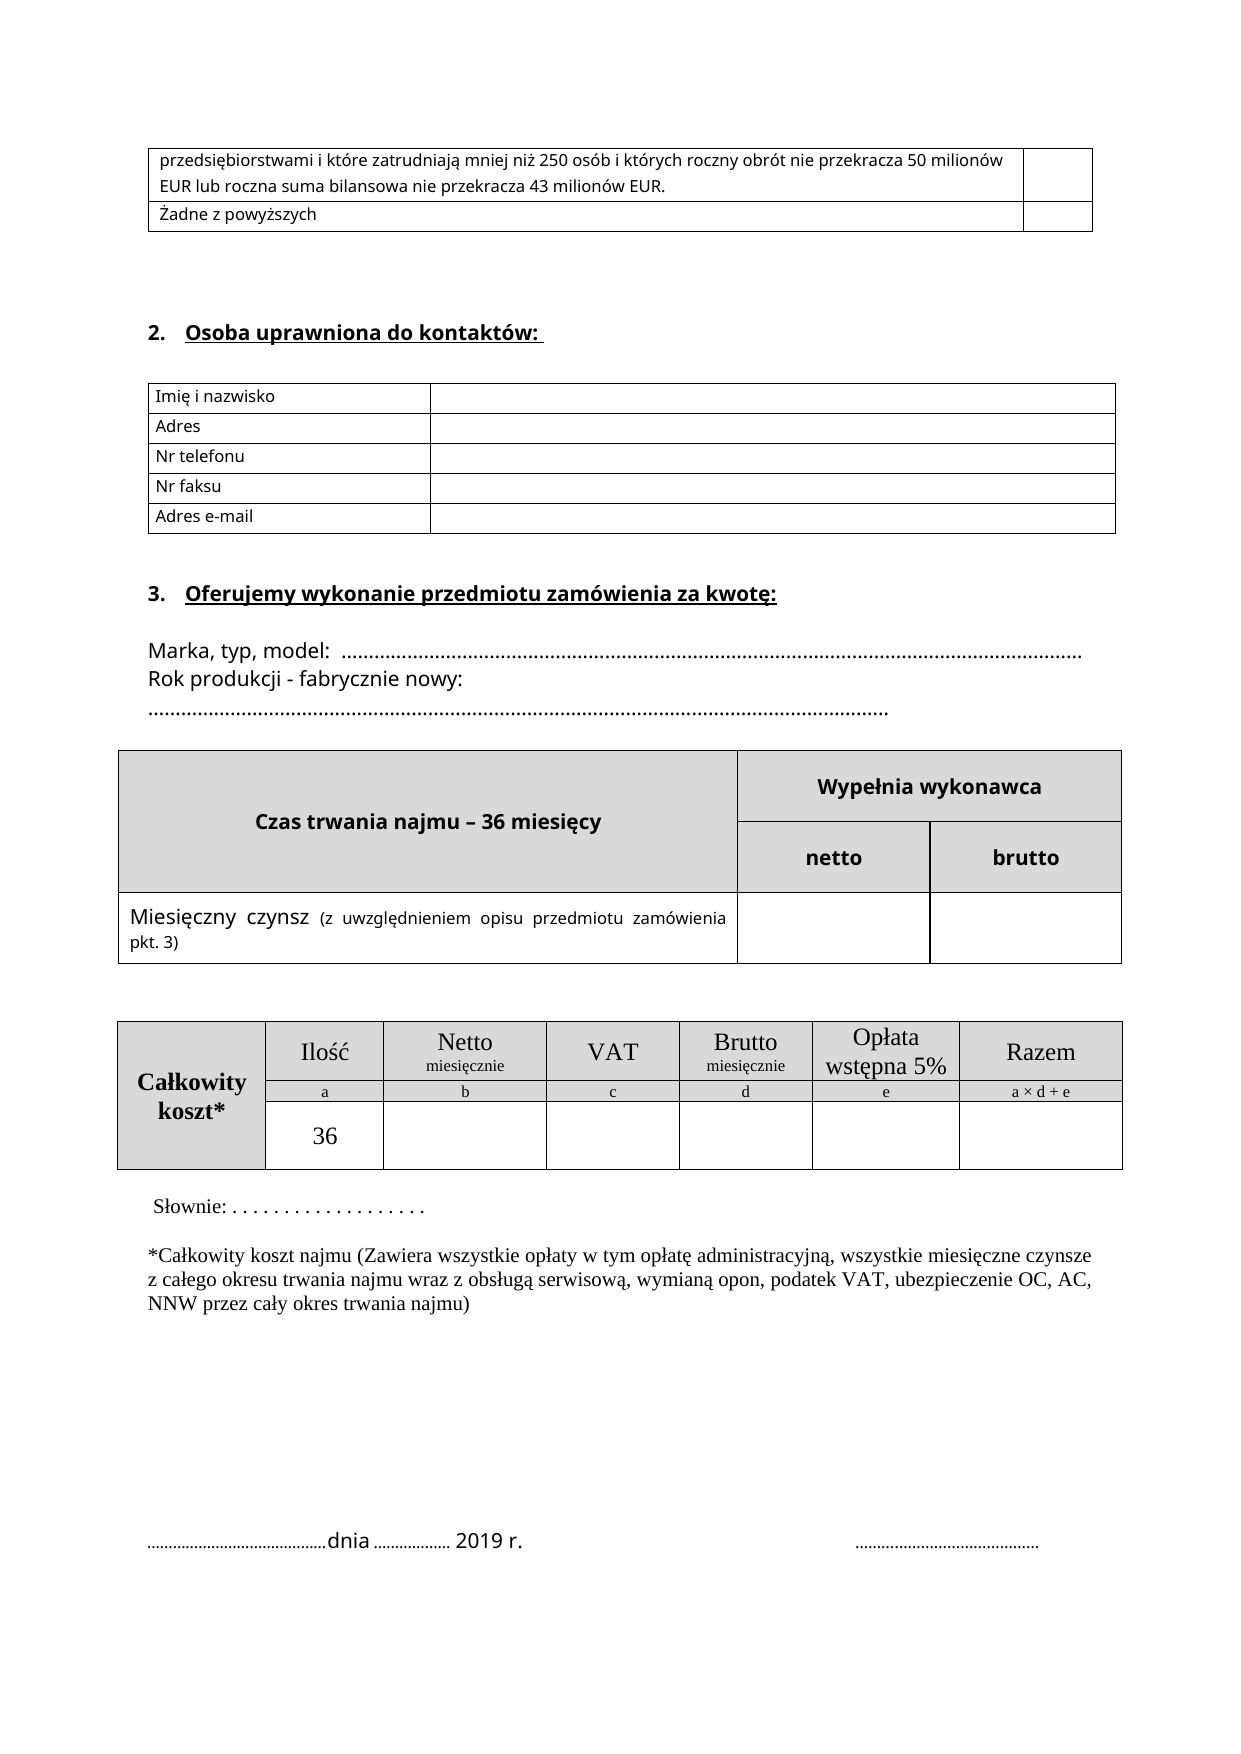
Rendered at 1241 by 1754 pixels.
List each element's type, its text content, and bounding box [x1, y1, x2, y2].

table_cell brutto [931, 822, 1121, 892]
table_cell d [680, 1081, 812, 1101]
list Osoba uprawniona do kontaktów: [148, 318, 1093, 346]
table_cell [431, 444, 1115, 473]
table_cell Żadne z powyższych [149, 202, 1023, 231]
text Słownie: . . . . . . . . . . . . . . . . . . . [148, 1194, 1093, 1218]
table_cell [431, 414, 1115, 443]
text Rok produkcji - fabrycznie nowy: [148, 664, 1093, 693]
table_cell [384, 1102, 546, 1169]
table_cell b [384, 1081, 546, 1101]
table_cell Adres e-mail [149, 504, 430, 533]
table_cell [1024, 149, 1092, 201]
text Marka, typ, model: ……………………………………………………………………………………………………………………… [148, 636, 1093, 664]
table_cell c [547, 1081, 679, 1101]
table_cell a [266, 1081, 383, 1101]
table_cell [738, 893, 929, 963]
table_cell 36 [266, 1102, 383, 1169]
table_cell [1024, 202, 1092, 231]
text ……………………………………………………………………………………………………………………… [148, 693, 1093, 721]
table_cell Adres [149, 414, 430, 443]
table_cell [431, 504, 1115, 533]
text *Całkowity koszt najmu (Zawiera wszystkie opłaty w tym opłatę administracyjną, wszystkie miesięczne czynsze z całego okresu trwania najmu wraz z obsługą serwisową, wymianą opon, podatek VAT, ubezpieczenie OC, AC, NNW przez cały okres trwania najmu) [148, 1242, 1093, 1315]
list Oferujemy wykonanie przedmiotu zamówienia za kwotę: [148, 579, 1093, 608]
table_header Wypełnia wykonawca [738, 751, 1121, 821]
table_cell [431, 474, 1115, 503]
table_header Całkowity koszt* [118, 1022, 265, 1169]
table_cell [680, 1102, 812, 1169]
table_header Razem [960, 1022, 1122, 1080]
table_header VAT [547, 1022, 679, 1080]
table_cell e [813, 1081, 959, 1101]
table_header Netto miesięcznie [384, 1022, 546, 1080]
table_cell [960, 1102, 1122, 1169]
table_cell [813, 1102, 959, 1169]
text ……………………………………dnia ……………… 2019 r. …………………………………… [148, 1526, 1093, 1554]
table_cell a × d + e [960, 1081, 1122, 1101]
table_cell [547, 1102, 679, 1169]
table_header Imię i nazwisko [149, 384, 430, 413]
table_cell Nr telefonu [149, 444, 430, 473]
table_header Brutto miesięcznie [680, 1022, 812, 1080]
table_header Czas trwania najmu – 36 miesięcy [119, 751, 737, 892]
table_header Opłata wstępna 5% [813, 1022, 959, 1080]
table_header Ilość [266, 1022, 383, 1080]
table_cell Miesięczny czynsz (z uwzględnieniem opisu przedmiotu zamówienia pkt. 3) [119, 893, 737, 963]
table_cell Nr faksu [149, 474, 430, 503]
table_header [431, 384, 1115, 413]
table_cell [931, 893, 1121, 963]
table_cell netto [738, 822, 929, 892]
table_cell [149, 149, 1023, 201]
